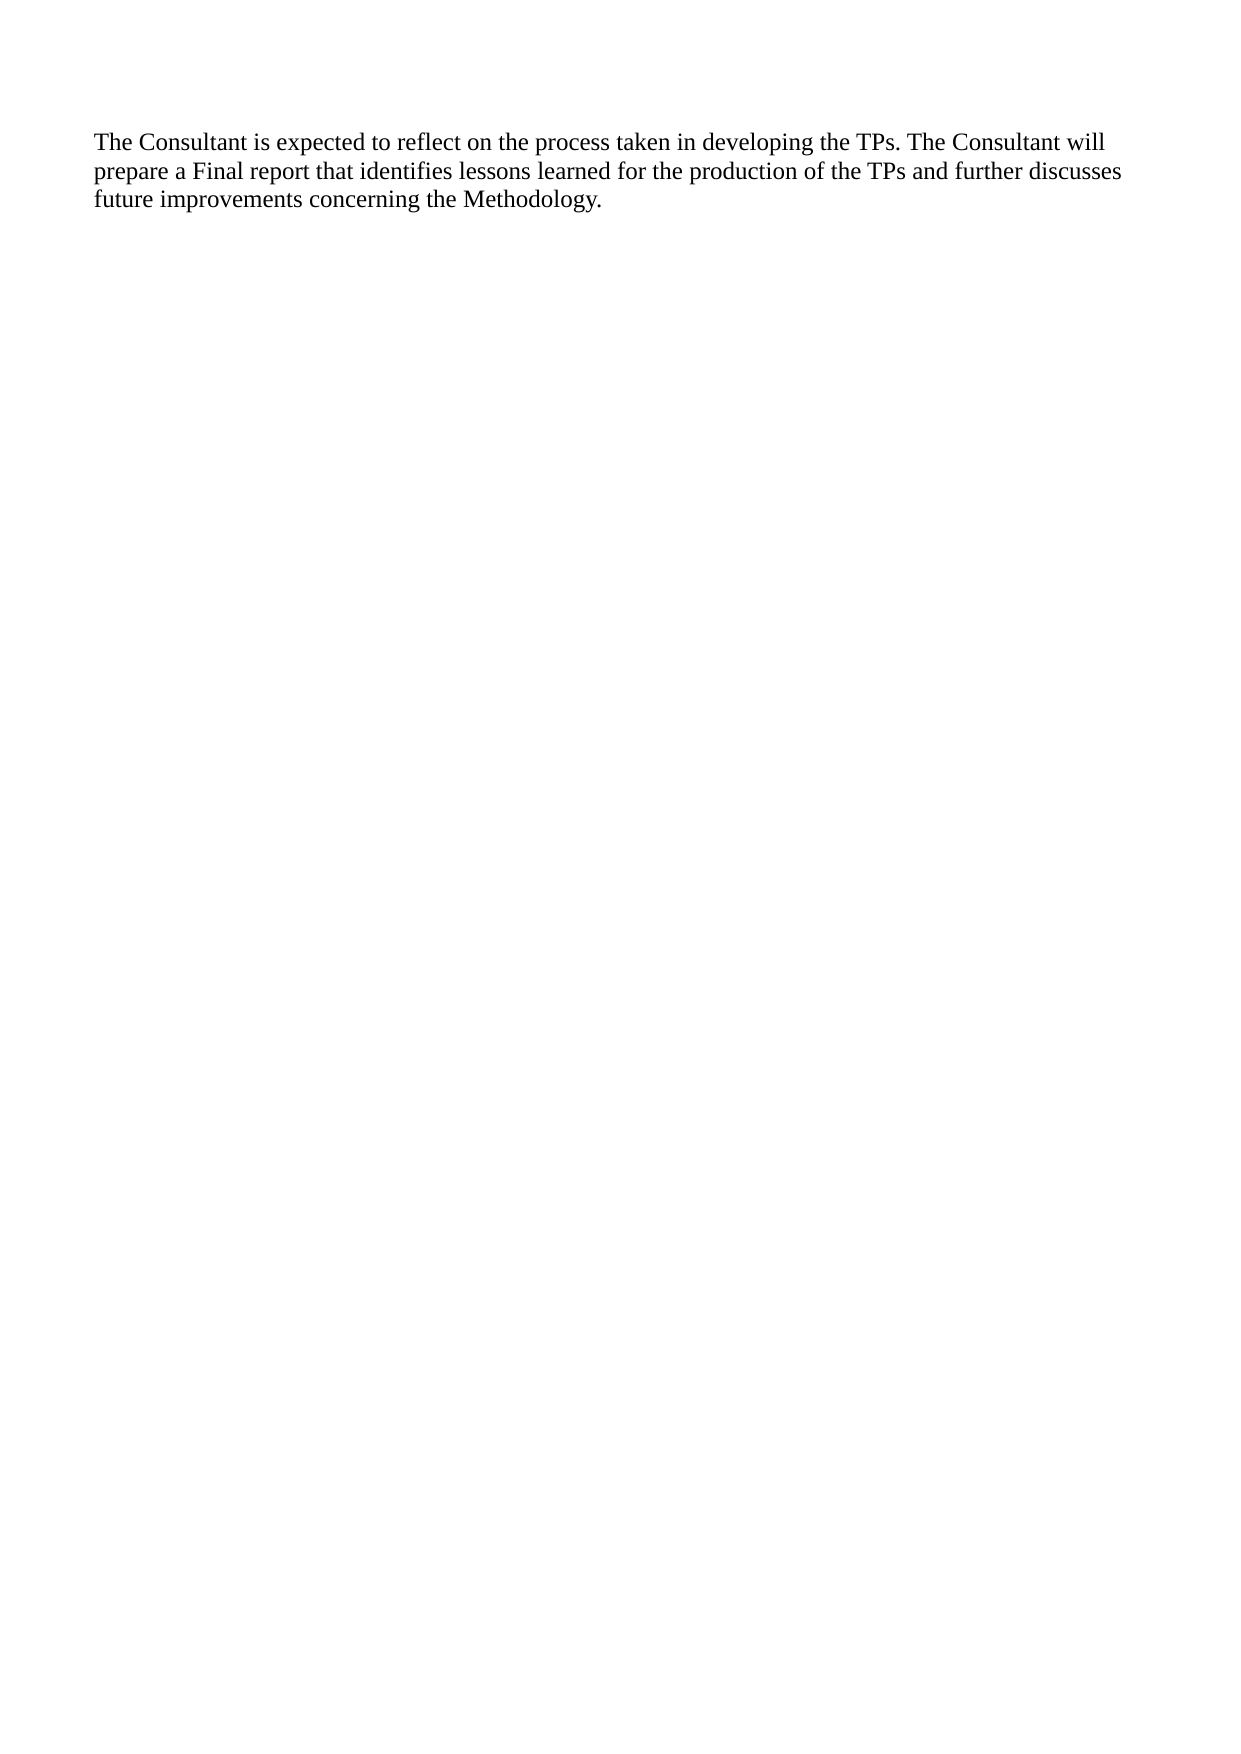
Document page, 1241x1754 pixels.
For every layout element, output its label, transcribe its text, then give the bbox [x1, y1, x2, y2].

text The Consultant is expected to reflect on the process taken in developing the TPs. The Consultant will prepare a Final report that identifies lessons learned for the production of the TPs and further discusses future improvements concerning the Methodology. [94, 127, 1146, 213]
